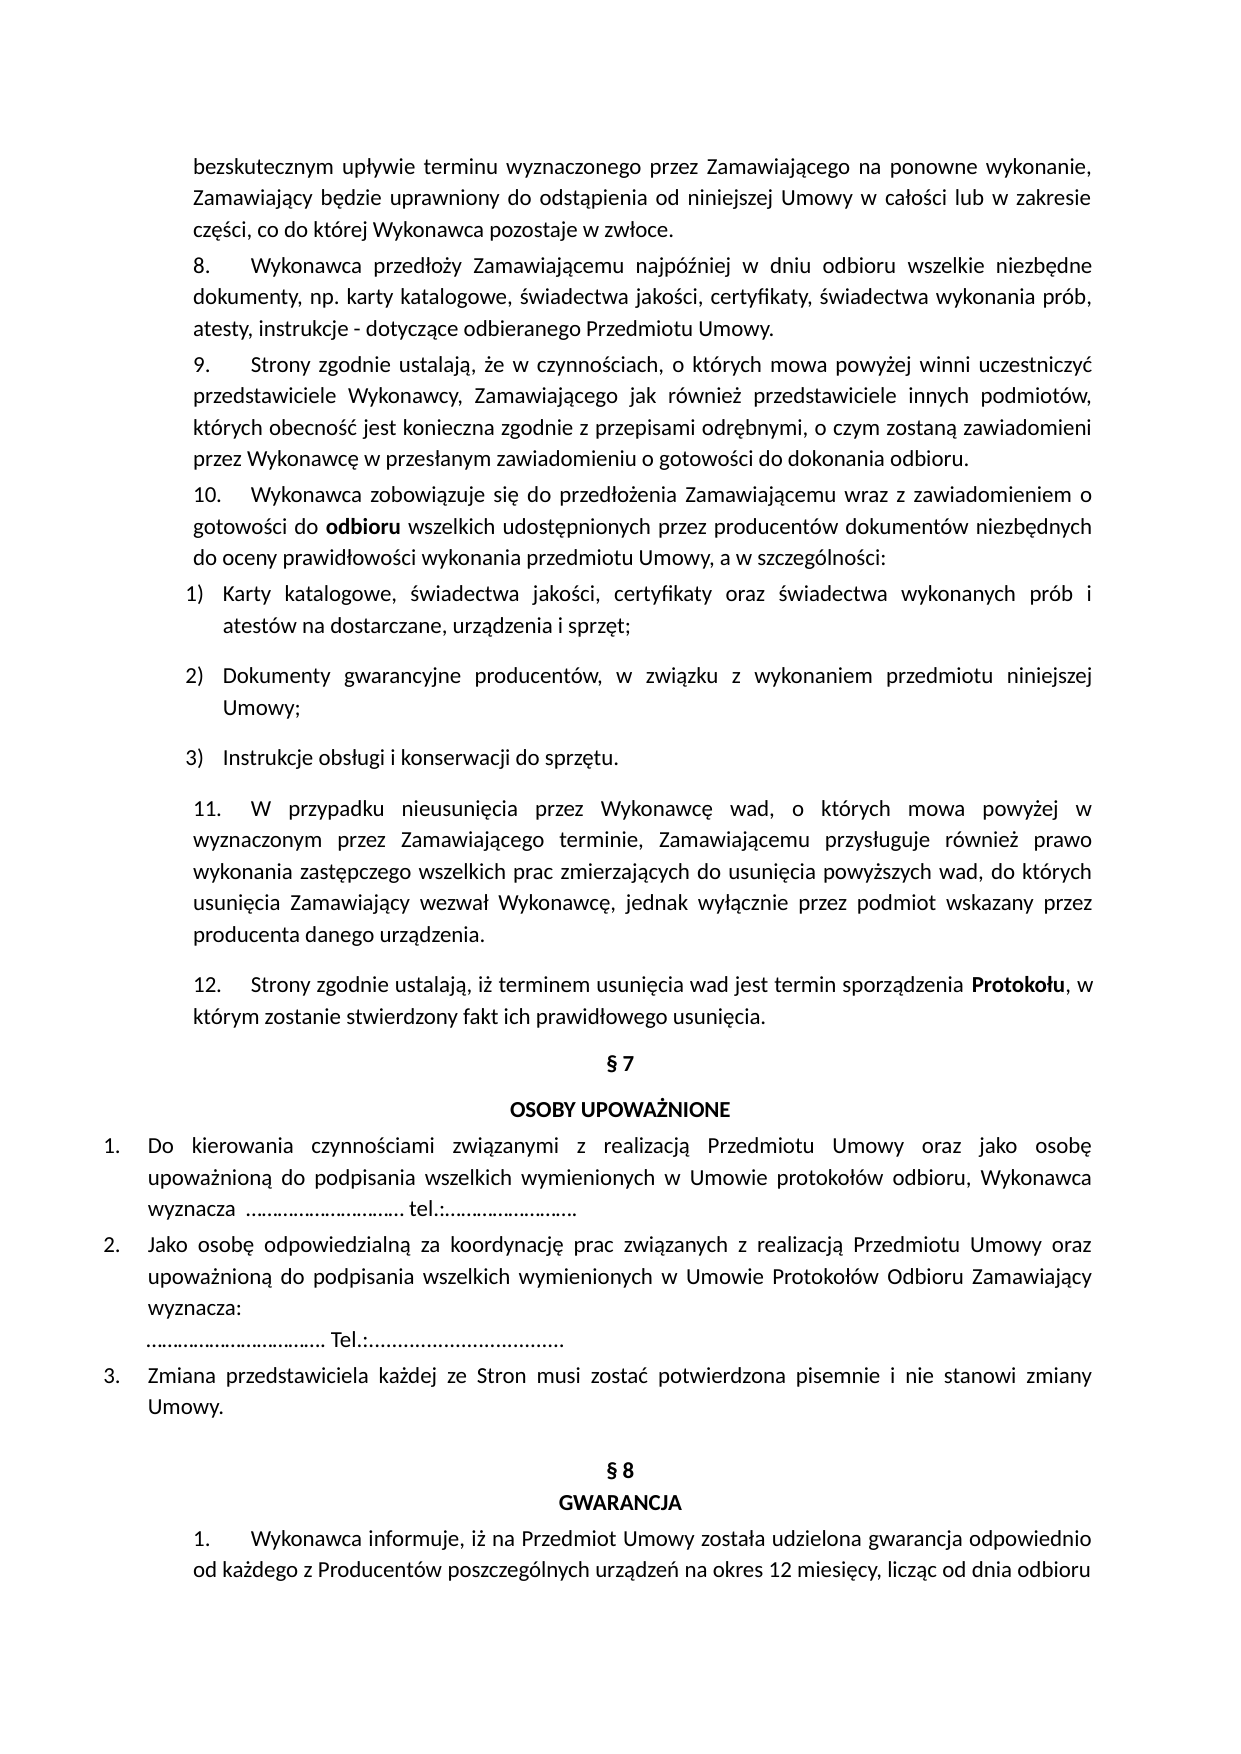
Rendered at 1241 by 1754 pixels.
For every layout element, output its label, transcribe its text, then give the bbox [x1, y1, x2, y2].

text § 7 [147, 1049, 1093, 1077]
list Wykonawca zobowiązuje się do przedłożenia Zamawiającemu wraz z zawiadomieniem o gotowości do odbioru wszelkich udostępnionych przez producentów dokumentów niezbędnych do oceny prawidłowości wykonania przedmiotu Umowy, a w szczególności: [193, 480, 1093, 572]
text ……………………………. Tel.:.................................. [146, 1325, 1093, 1353]
list Jako osobę odpowiedzialną za koordynację prac związanych z realizacją Przedmiotu Umowy oraz upoważnioną do podpisania wszelkich wymienionych w Umowie Protokołów Odbioru Zamawiający wyznacza: [103, 1230, 1093, 1321]
text § 8 [147, 1456, 1093, 1484]
list Zmiana przedstawiciela każdej ze Stron musi zostać potwierdzona pisemnie i nie stanowi zmiany Umowy. [103, 1361, 1093, 1420]
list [193, 1524, 1093, 1583]
list Instrukcje obsługi i konserwacji do sprzętu. [185, 743, 1093, 771]
list Dokumenty gwarancyjne producentów, w związku z wykonaniem przedmiotu niniejszej Umowy; [185, 661, 1093, 721]
list Strony zgodnie ustalają, że w czynnościach, o których mowa powyżej winni uczestniczyć przedstawiciele Wykonawcy, Zamawiającego jak również przedstawiciele innych podmiotów, których obecność jest konieczna zgodnie z przepisami odrębnymi, o czym zostaną zawiadomieni przez Wykonawcę w przesłanym zawiadomieniu o gotowości do dokonania odbioru. [193, 350, 1093, 473]
text OSOBY UPOWAŻNIONE [147, 1096, 1093, 1123]
list Karty katalogowe, świadectwa jakości, certyfikaty oraz świadectwa wykonanych prób i atestów na dostarczane, urządzenia i sprzęt; [185, 579, 1093, 639]
list Do kierowania czynnościami związanymi z realizacją Przedmiotu Umowy oraz jako osobę upoważnioną do podpisania wszelkich wymienionych w Umowie protokołów odbioru, Wykonawca wyznacza ………………………… tel.:……………………. [103, 1131, 1093, 1222]
list Strony zgodnie ustalają, iż terminem usunięcia wad jest termin sporządzenia Protokołu, w którym zostanie stwierdzony fakt ich prawidłowego usunięcia. [193, 970, 1093, 1030]
list Wykonawca przedłoży Zamawiającemu najpóźniej w dniu odbioru wszelkie niezbędne dokumenty, np. karty katalogowe, świadectwa jakości, certyfikaty, świadectwa wykonania prób, atesty, instrukcje - dotyczące odbieranego Przedmiotu Umowy. [193, 251, 1093, 342]
subtitle GWARANCJA [147, 1488, 1093, 1516]
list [193, 152, 1093, 243]
list W przypadku nieusunięcia przez Wykonawcę wad, o których mowa powyżej w wyznaczonym przez Zamawiającego terminie, Zamawiającemu przysługuje również prawo wykonania zastępczego wszelkich prac zmierzających do usunięcia powyższych wad, do których usunięcia Zamawiający wezwał Wykonawcę, jednak wyłącznie przez podmiot wskazany przez producenta danego urządzenia. [193, 794, 1093, 948]
